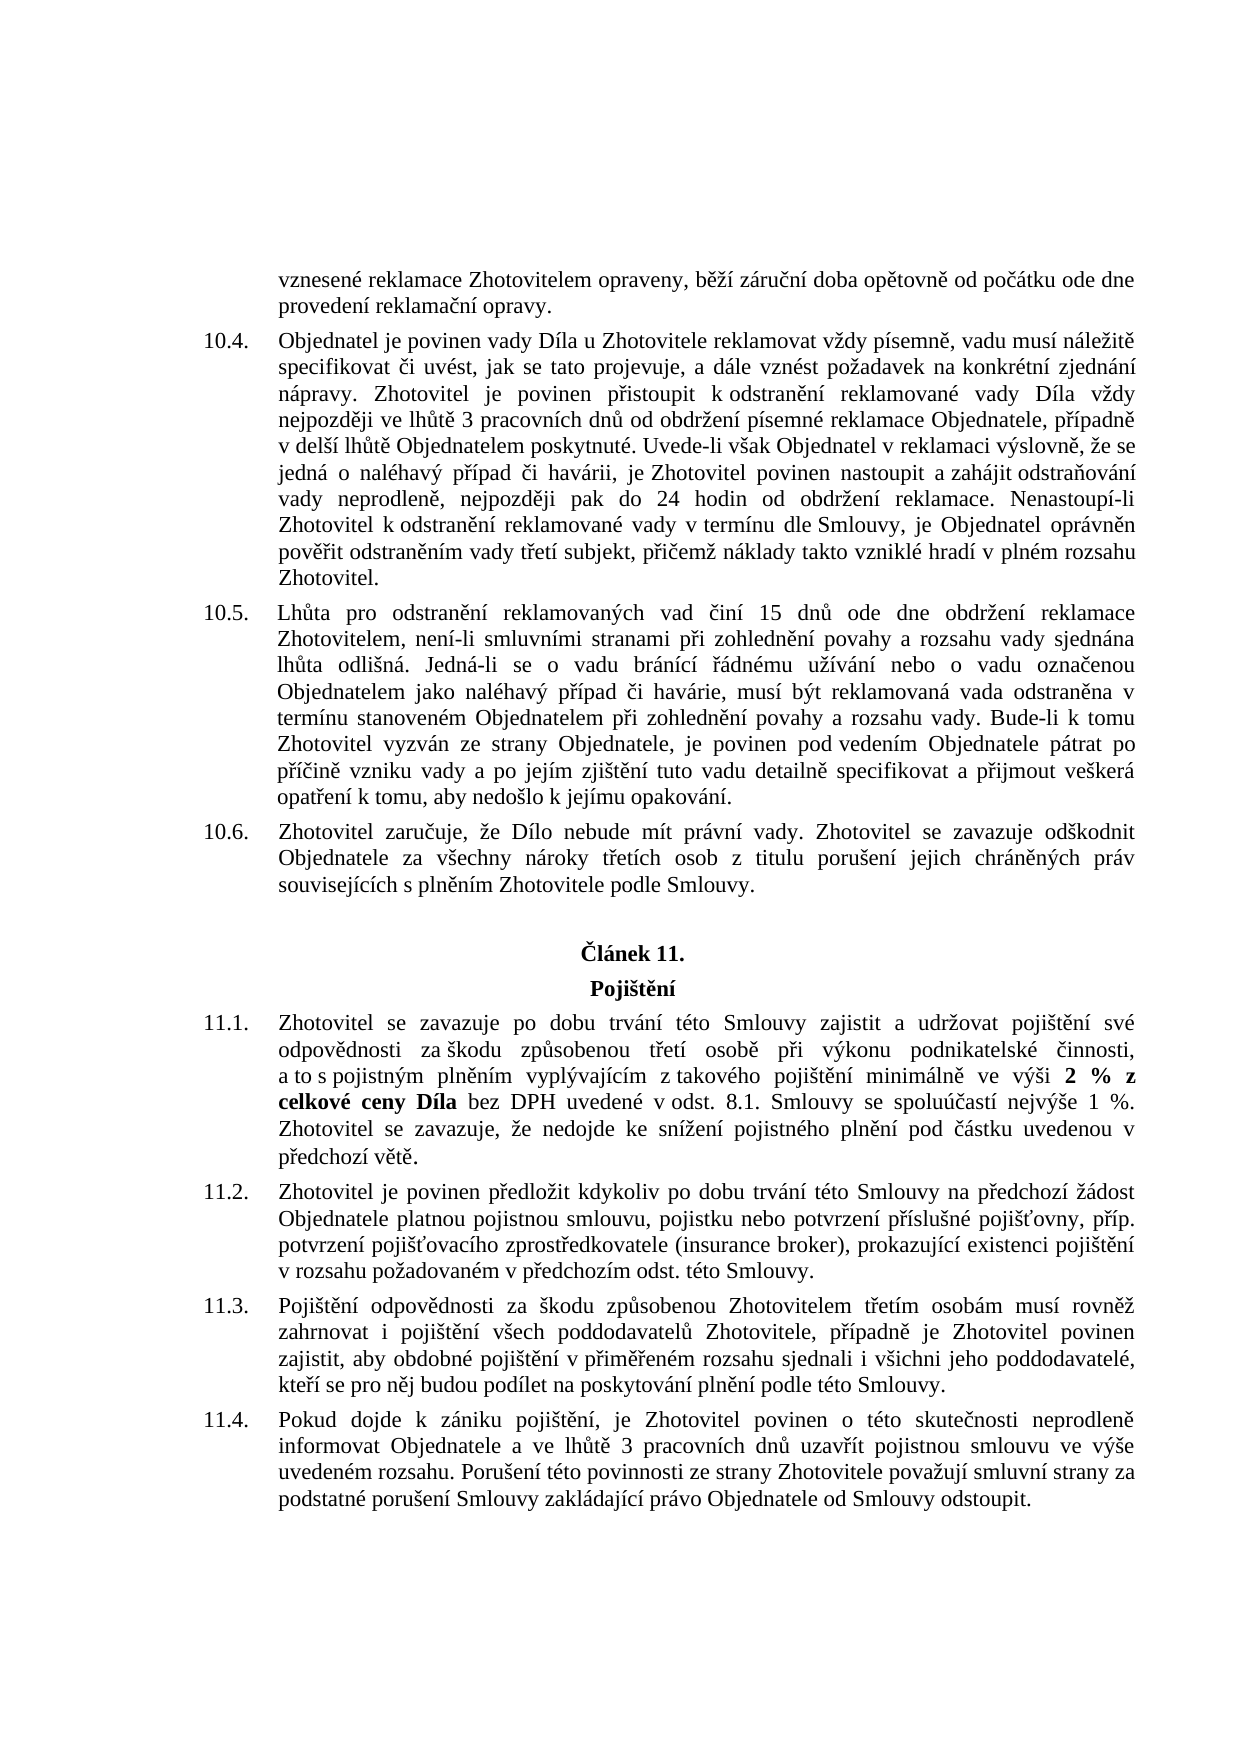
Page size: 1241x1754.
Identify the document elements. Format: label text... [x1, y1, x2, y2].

text Lhůta pro odstranění reklamovaných vad činí 15 dnů ode dne obdržení reklamace Zhotovitelem, není-li smluvními stranami při zohlednění povahy a rozsahu vady sjednána lhůta odlišná. Jedná-li se o vadu bránící řádnému užívání nebo o vadu označenou Objednatelem jako naléhavý případ či havárie, musí být reklamovaná vada odstraněna v termínu stanoveném Objednatelem při zohlednění povahy a rozsahu vady. Bude-li k tomu Zhotovitel vyzván ze strany Objednatele, je povinen pod vedením Objednatele pátrat po příčině vzniku vady a po jejím zjištění tuto vadu detailně specifikovat a přijmout veškerá opatření k tomu, aby nedošlo k jejímu opakování. [203, 599, 1136, 809]
text Zhotovitel je povinen předložit kdykoliv po dobu trvání této Smlouvy na předchozí žádost Objednatele platnou pojistnou smlouvu, pojistku nebo potvrzení příslušné pojišťovny, příp. potvrzení pojišťovacího zprostředkovatele (insurance broker), prokazující existenci pojištění v rozsahu požadovaném v předchozím odst. této Smlouvy. [203, 1178, 1136, 1284]
text Zhotovitel se zavazuje po dobu trvání této Smlouvy zajistit a udržovat pojištění své odpovědnosti za škodu způsobenou třetí osobě při výkonu podnikatelské činnosti, a to s pojistným plněním vyplývajícím z takového pojištění minimálně ve výši 2 % z celkové ceny Díla bez DPH uvedené v odst. 8.1. Smlouvy se spoluúčastí nejvýše 1 %. Zhotovitel se zavazuje, že nedojde ke snížení pojistného plnění pod částku uvedenou v předchozí větě. [203, 1009, 1136, 1170]
text Pojištění odpovědnosti za škodu způsobenou Zhotovitelem třetím osobám musí rovněž zahrnovat i pojištění všech poddodavatelů Zhotovitele, případně je Zhotovitel povinen zajistit, aby obdobné pojištění v přiměřeném rozsahu sjednali i všichni jeho poddodavatelé, kteří se pro něj budou podílet na poskytování plnění podle této Smlouvy. [203, 1292, 1136, 1397]
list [278, 266, 1136, 318]
text Zhotovitel zaručuje, že Dílo nebude mít právní vady. Zhotovitel se zavazuje odškodnit Objednatele za všechny nároky třetích osob z titulu porušení jejich chráněných práv souvisejících s plněním Zhotovitele podle Smlouvy. [203, 818, 1136, 897]
text Pojištění [129, 975, 1136, 1001]
text Pokud dojde k zániku pojištění, je Zhotovitel povinen o této skutečnosti neprodleně informovat Objednatele a ve lhůtě 3 pracovních dnů uzavřít pojistnou smlouvu ve výše uvedeném rozsahu. Porušení této povinnosti ze strany Zhotovitele považují smluvní strany za podstatné porušení Smlouvy zakládající právo Objednatele od Smlouvy odstoupit. [203, 1406, 1136, 1511]
text Objednatel je povinen vady Díla u Zhotovitele reklamovat vždy písemně, vadu musí náležitě specifikovat či uvést, jak se tato projevuje, a dále vznést požadavek na konkrétní zjednání nápravy. Zhotovitel je povinen přistoupit k odstranění reklamované vady Díla vždy nejpozději ve lhůtě 3 pracovních dnů od obdržení písemné reklamace Objednatele, případně v delší lhůtě Objednatelem poskytnuté. Uvede-li však Objednatel v reklamaci výslovně, že se jedná o naléhavý případ či havárii, je Zhotovitel povinen nastoupit a zahájit odstraňování vady neprodleně, nejpozději pak do 24 hodin od obdržení reklamace. Nenastoupí-li Zhotovitel k odstranění reklamované vady v termínu dle Smlouvy, je Objednatel oprávněn pověřit odstraněním vady třetí subjekt, přičemž náklady takto vzniklé hradí v plném rozsahu Zhotovitel. [203, 327, 1136, 590]
